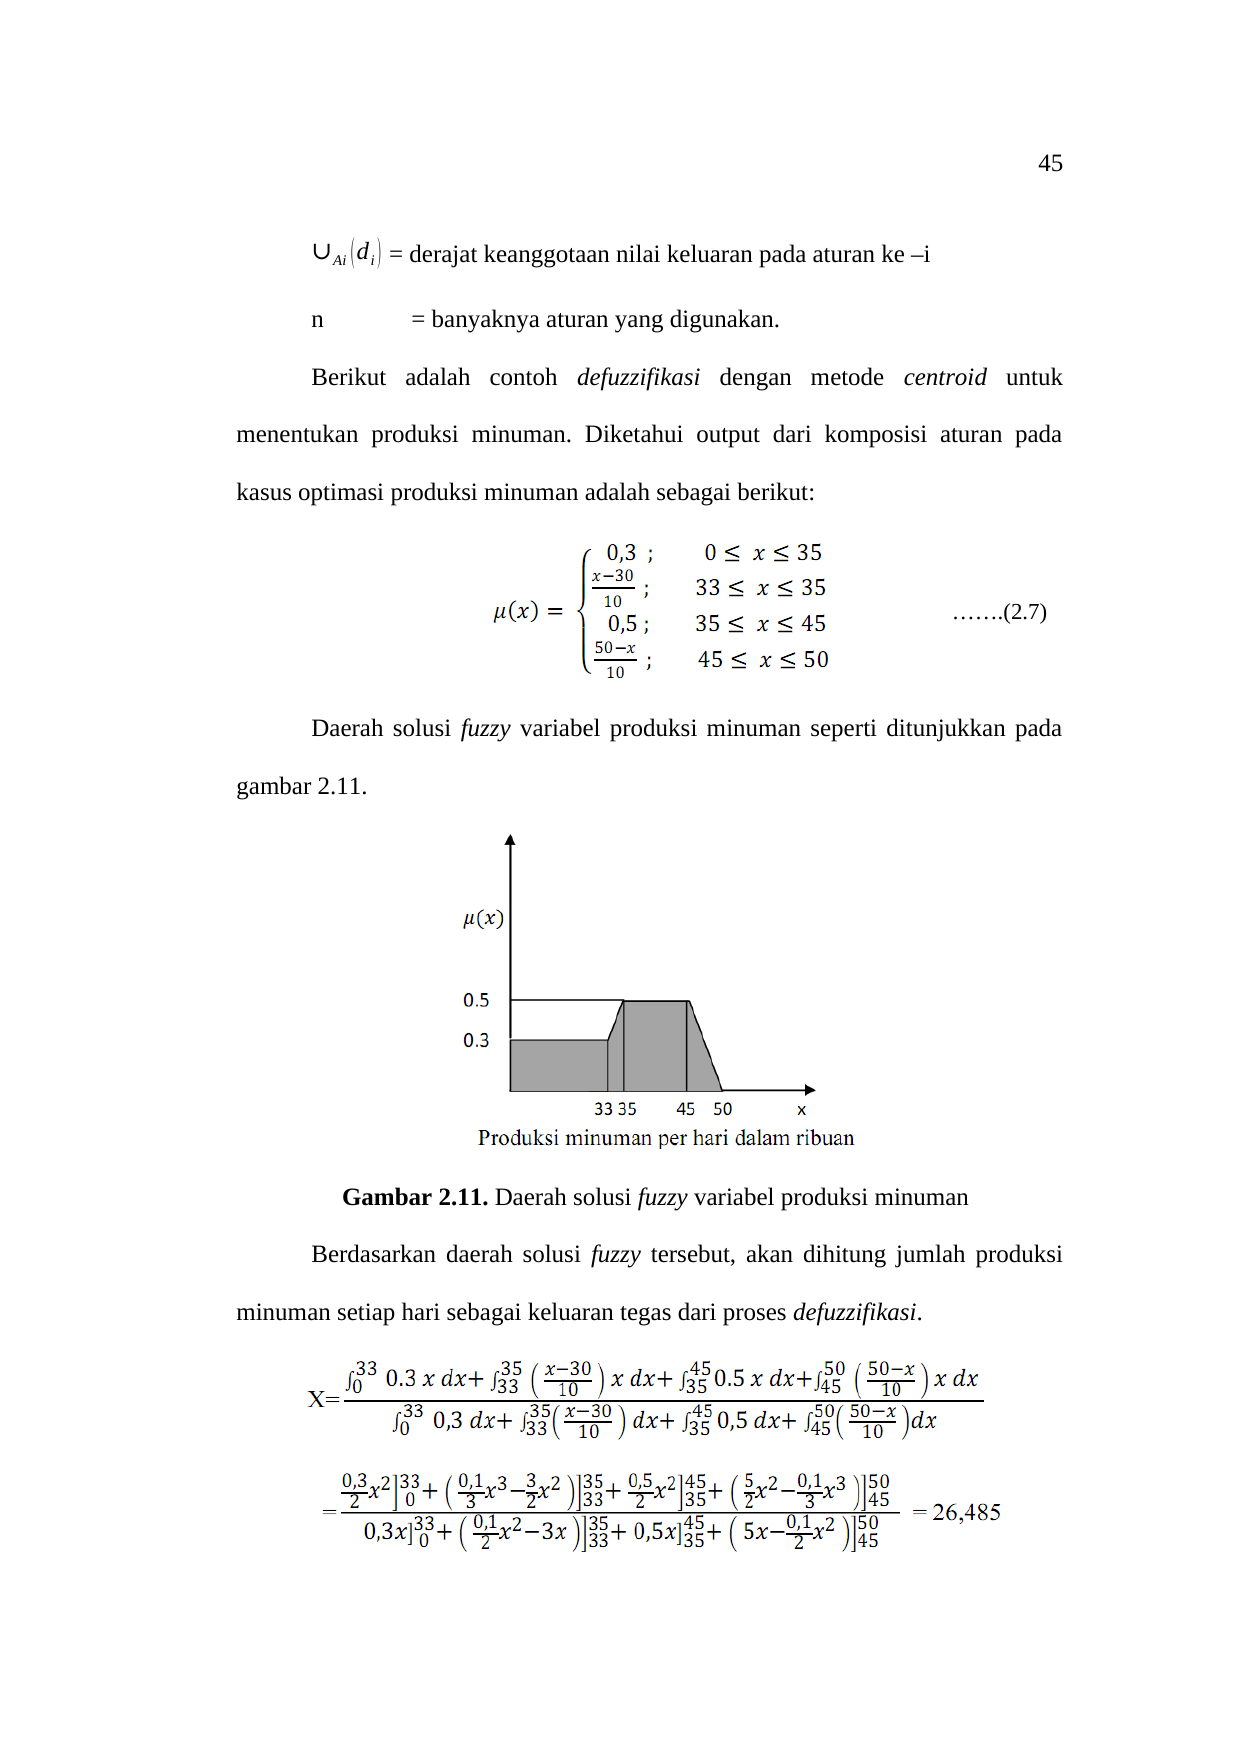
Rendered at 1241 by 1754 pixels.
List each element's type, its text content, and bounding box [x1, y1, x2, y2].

list Daerah solusi fuzzy variabel produksi minuman seperti ditunjukkan pada gambar 2.11. [236, 713, 1063, 800]
list Gambar 2.11. Daerah solusi fuzzy variabel produksi minuman [247, 1182, 1063, 1210]
picture [452, 828, 858, 1151]
list Berikut adalah contoh defuzzifikasi dengan metode centroid untuk menentukan produksi minuman. Diketahui output dari komposisi aturan pada kasus optimasi produksi minuman adalah sebagai berikut: [236, 362, 1063, 506]
list Berdasarkan daerah solusi fuzzy tersebut, akan dihitung jumlah produksi minuman setiap hari sebagai keluaran tegas dari proses defuzzifikasi. [236, 1239, 1063, 1325]
picture [478, 534, 833, 683]
list = derajat keanggotaan nilai keluaran pada aturan ke –i [311, 236, 1063, 271]
picture [304, 1354, 1007, 1567]
list n = banyaknya aturan yang digunakan. [311, 304, 1063, 333]
